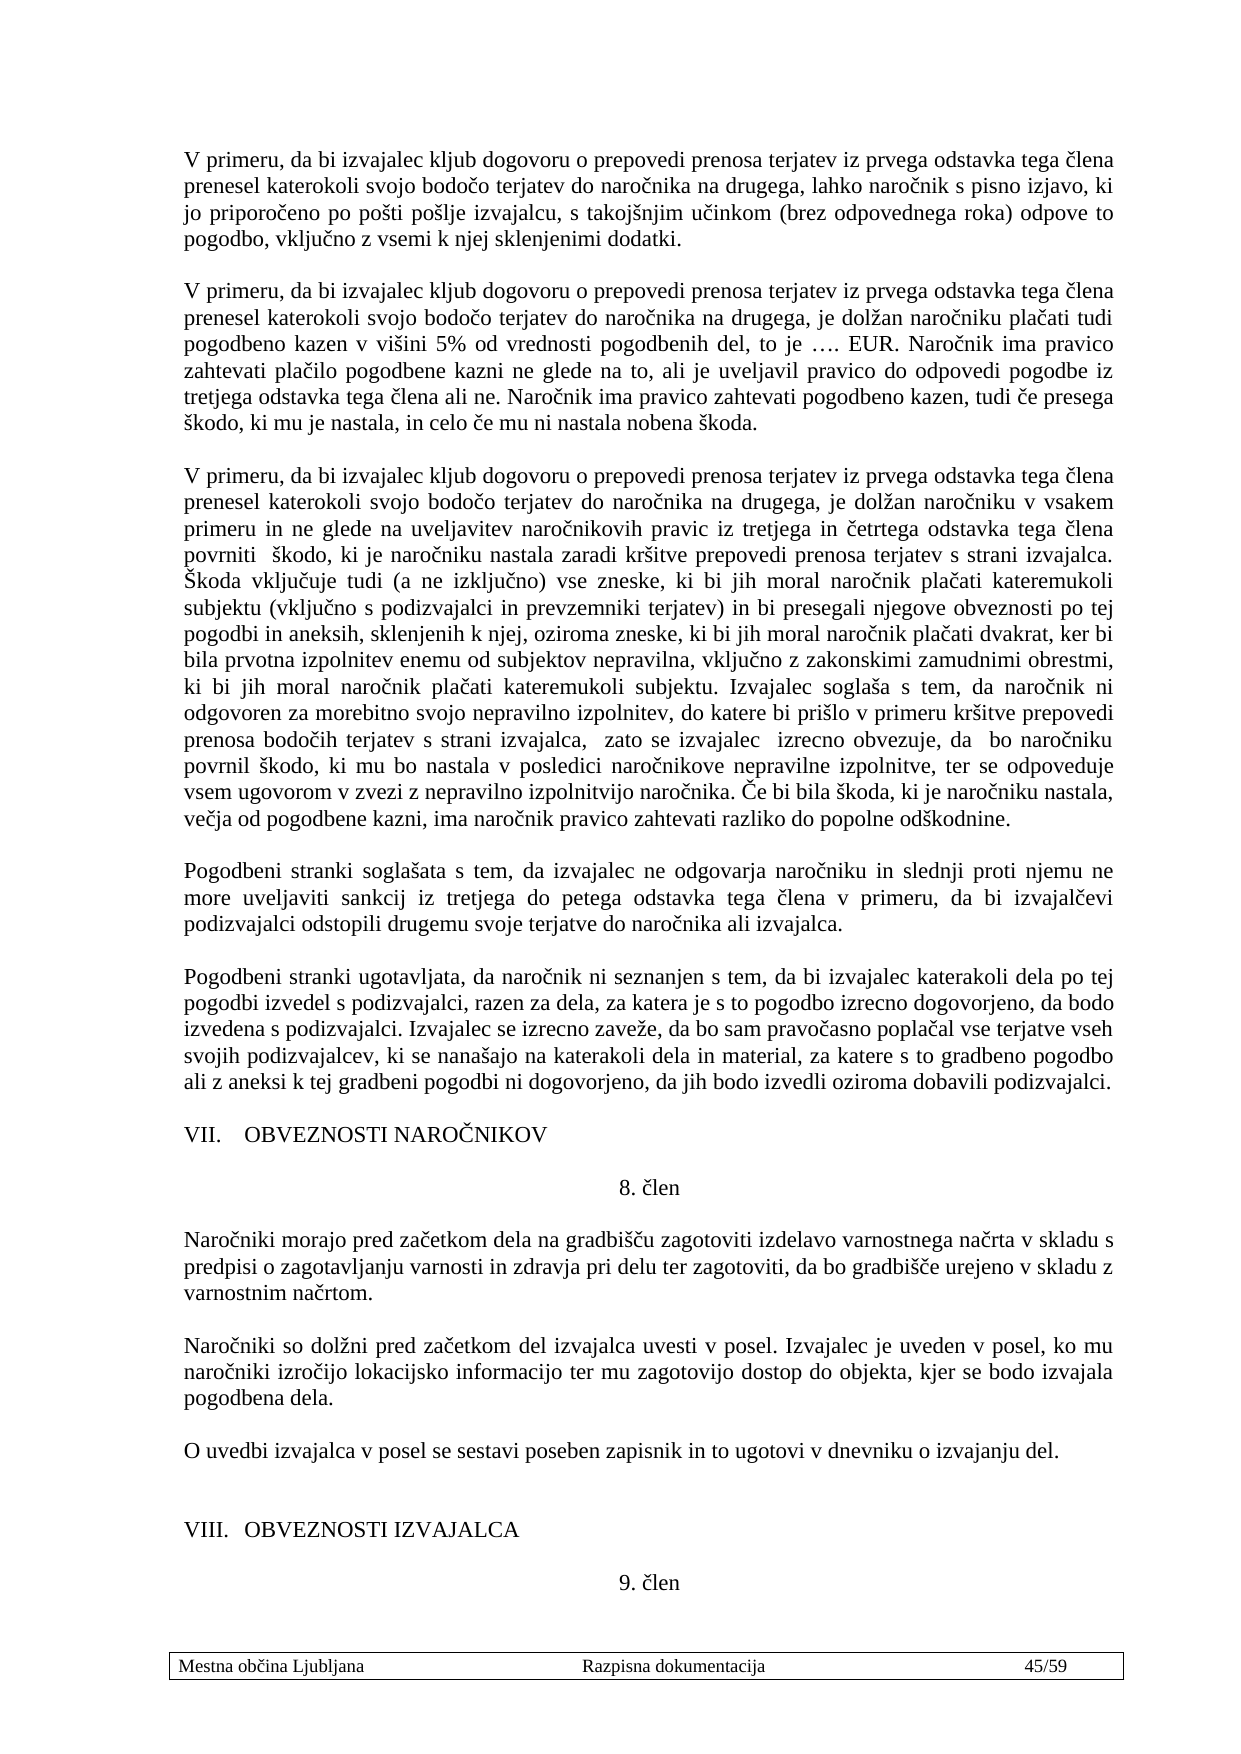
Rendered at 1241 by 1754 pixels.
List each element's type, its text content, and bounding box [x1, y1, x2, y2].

text Pogodbeni stranki ugotavljata, da naročnik ni seznanjen s tem, da bi izvajalec katerakoli dela po tej pogodbi izvedel s podizvajalci, razen za dela, za katera je s to pogodbo izrecno dogovorjeno, da bodo izvedena s podizvajalci. Izvajalec se izrecno zaveže, da bo sam pravočasno poplačal vse terjatve vseh svojih podizvajalcev, ki se nanašajo na katerakoli dela in material, za katere s to gradbeno pogodbo ali z aneksi k tej gradbeni pogodbi ni dogovorjeno, da jih bodo izvedli oziroma dobavili podizvajalci. [184, 963, 1115, 1094]
text Naročniki morajo pred začetkom dela na gradbišču zagotoviti izdelavo varnostnega načrta v skladu s predpisi o zagotavljanju varnosti in zdravja pri delu ter zagotoviti, da bo gradbišče urejeno v skladu z varnostnim načrtom. [184, 1226, 1115, 1305]
text V primeru, da bi izvajalec kljub dogovoru o prepovedi prenosa terjatev iz prvega odstavka tega člena prenesel katerokoli svojo bodočo terjatev do naročnika na drugega, je dolžan naročniku plačati tudi pogodbeno kazen v višini 5% od vrednosti pogodbenih del, to je …. EUR. Naročnik ima pravico zahtevati plačilo pogodbene kazni ne glede na to, ali je uveljavil pravico do odpovedi pogodbe iz tretjega odstavka tega člena ali ne. Naročnik ima pravico zahtevati pogodbeno kazen, tudi če presega škodo, ki mu je nastala, in celo če mu ni nastala nobena škoda. [184, 278, 1115, 436]
text O uvedbi izvajalca v posel se sestavi poseben zapisnik in to ugotovi v dnevniku o izvajanju del. [184, 1437, 1115, 1463]
subtitle OBVEZNOSTI IZVAJALCA [184, 1516, 1115, 1543]
text 8. člen [184, 1174, 1115, 1200]
text V primeru, da bi izvajalec kljub dogovoru o prepovedi prenosa terjatev iz prvega odstavka tega člena prenesel katerokoli svojo bodočo terjatev do naročnika na drugega, lahko naročnik s pisno izjavo, ki jo priporočeno po pošti pošlje izvajalcu, s takojšnjim učinkom (brez odpovednega roka) odpove to pogodbo, vključno z vsemi k njej sklenjenimi dodatki. [184, 146, 1115, 251]
text V primeru, da bi izvajalec kljub dogovoru o prepovedi prenosa terjatev iz prvega odstavka tega člena prenesel katerokoli svojo bodočo terjatev do naročnika na drugega, je dolžan naročniku v vsakem primeru in ne glede na uveljavitev naročnikovih pravic iz tretjega in četrtega odstavka tega člena povrniti škodo, ki je naročniku nastala zaradi kršitve prepovedi prenosa terjatev s strani izvajalca. Škoda vključuje tudi (a ne izključno) vse zneske, ki bi jih moral naročnik plačati kateremukoli subjektu (vključno s podizvajalci in prevzemniki terjatev) in bi presegali njegove obveznosti po tej pogodbi in aneksih, sklenjenih k njej, oziroma zneske, ki bi jih moral naročnik plačati dvakrat, ker bi bila prvotna izpolnitev enemu od subjektov nepravilna, vključno z zakonskimi zamudnimi obrestmi, ki bi jih moral naročnik plačati kateremukoli subjektu. Izvajalec soglaša s tem, da naročnik ni odgovoren za morebitno svojo nepravilno izpolnitev, do katere bi prišlo v primeru kršitve prepovedi prenosa bodočih terjatev s strani izvajalca, zato se izvajalec izrecno obvezuje, da bo naročniku povrnil škodo, ki mu bo nastala v posledici naročnikove nepravilne izpolnitve, ter se odpoveduje vsem ugovorom v zvezi z nepravilno izpolnitvijo naročnika. Če bi bila škoda, ki je naročniku nastala, večja od pogodbene kazni, ima naročnik pravico zahtevati razliko do popolne odškodnine. [184, 462, 1115, 831]
subtitle OBVEZNOSTI NAROČNIKOV [184, 1121, 1115, 1147]
text 9. člen [184, 1569, 1115, 1595]
text Naročniki so dolžni pred začetkom del izvajalca uvesti v posel. Izvajalec je uveden v posel, ko mu naročniki izročijo lokacijsko informacijo ter mu zagotovijo dostop do objekta, kjer se bodo izvajala pogodbena dela. [184, 1332, 1115, 1411]
text Pogodbeni stranki soglašata s tem, da izvajalec ne odgovarja naročniku in slednji proti njemu ne more uveljaviti sankcij iz tretjega do petega odstavka tega člena v primeru, da bi izvajalčevi podizvajalci odstopili drugemu svoje terjatve do naročnika ali izvajalca. [184, 857, 1115, 936]
